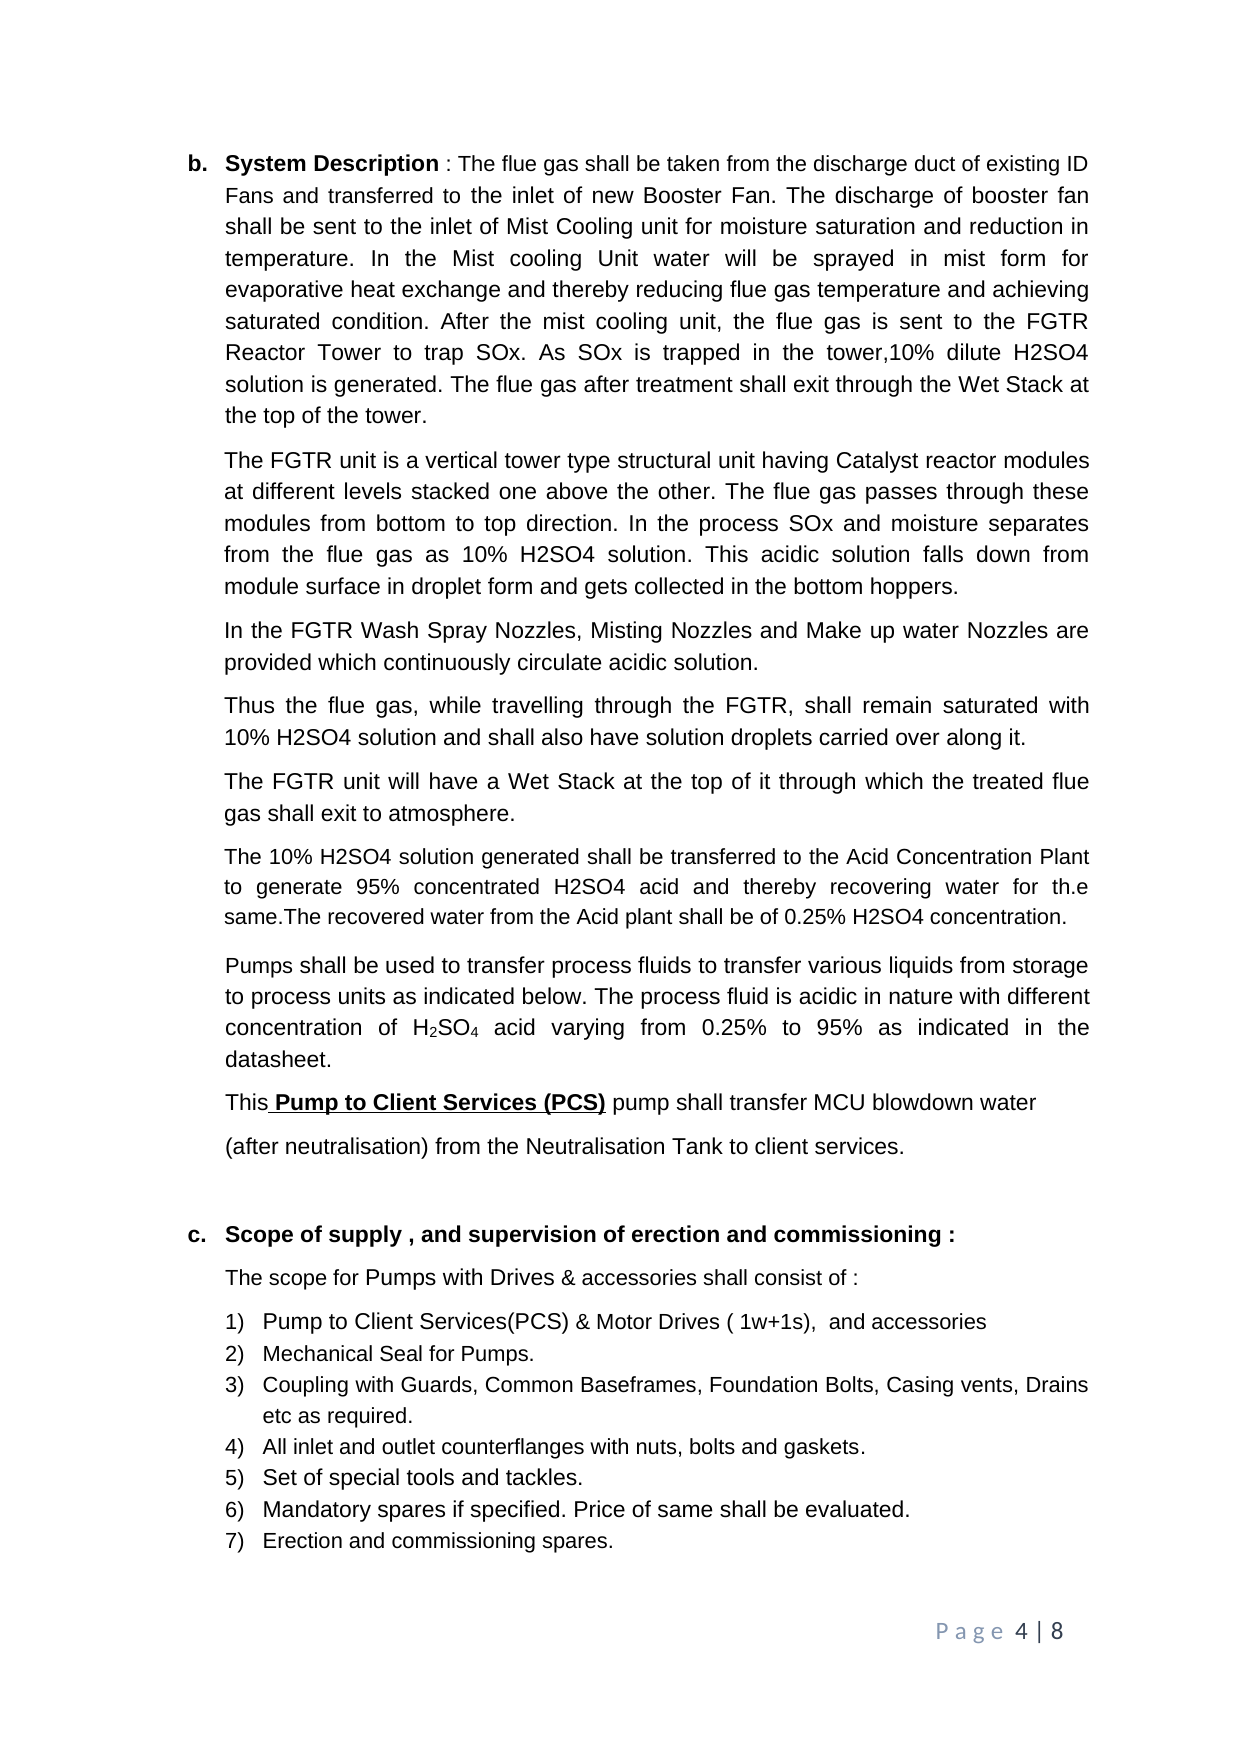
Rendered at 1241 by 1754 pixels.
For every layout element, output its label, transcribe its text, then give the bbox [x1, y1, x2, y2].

list Pump to Client Services(PCS) & Motor Drives ( 1w+1s), and accessories [225, 1303, 1090, 1334]
text Thus the flue gas, while travelling through the FGTR, shall remain saturated with 10% H2SO4 solution and shall also have solution droplets carried over along it. [224, 692, 1090, 750]
text This Pump to Client Services (PCS) pump shall transfer MCU blowdown water [225, 1084, 1090, 1116]
text The 10% H2SO4 solution generated shall be transferred to the Acid Concentration Plant to generate 95% concentrated H2SO4 acid and thereby recovering water for th.e same.The recovered water from the Acid plant shall be of 0.25% H2SO4 concentration. [224, 844, 1090, 929]
list Scope of supply , and supervision of erection and commissioning : [187, 1216, 1090, 1247]
text In the FGTR Wash Spray Nozzles, Misting Nozzles and Make up water Nozzles are provided which continuously circulate acidic solution. [224, 617, 1090, 675]
text The FGTR unit will have a Wet Stack at the top of it through which the treated flue gas shall exit to atmosphere. [224, 768, 1090, 826]
text Pumps shall be used to transfer process fluids to transfer various liquids from storage to process units as indicated below. The process fluid is acidic in nature with different concentration of H2SO4 acid varying from 0.25% to 95% as indicated in the datasheet. [225, 947, 1090, 1072]
list Erection and commissioning spares. [225, 1522, 1090, 1553]
list Coupling with Guards, Common Baseframes, Foundation Bolts, Casing vents, Drains etc as required. [225, 1366, 1090, 1428]
text (after neutralisation) from the Neutralisation Tank to client services. [225, 1128, 1090, 1159]
list Set of special tools and tackles. [225, 1459, 1090, 1491]
text The FGTR unit is a vertical tower type structural unit having Catalyst reactor modules at different levels stacked one above the other. The flue gas passes through these modules from bottom to top direction. In the process SOx and moisture separates from the flue gas as 10% H2SO4 solution. This acidic solution falls down from module surface in droplet form and gets collected in the bottom hoppers. [224, 447, 1090, 599]
list System Description : The flue gas shall be taken from the discharge duct of existing ID Fans and transferred to the inlet of new Booster Fan. The discharge of booster fan shall be sent to the inlet of Mist Cooling unit for moisture saturation and reduction in temperature. In the Mist cooling Unit water will be sprayed in mist form for evaporative heat exchange and thereby reducing flue gas temperature and achieving saturated condition. After the mist cooling unit, the flue gas is sent to the FGTR Reactor Tower to trap SOx. As SOx is trapped in the tower,10% dilute H2SO4 solution is generated. The flue gas after treatment shall exit through the Wet Stack at the top of the tower. [187, 150, 1090, 429]
list Mandatory spares if specified. Price of same shall be evaluated. [225, 1491, 1090, 1522]
list Mechanical Seal for Pumps. [225, 1334, 1090, 1366]
list All inlet and outlet counterflanges with nuts, bolts and gaskets. [225, 1428, 1090, 1459]
text The scope for Pumps with Drives & accessories shall consist of : [225, 1259, 1090, 1291]
